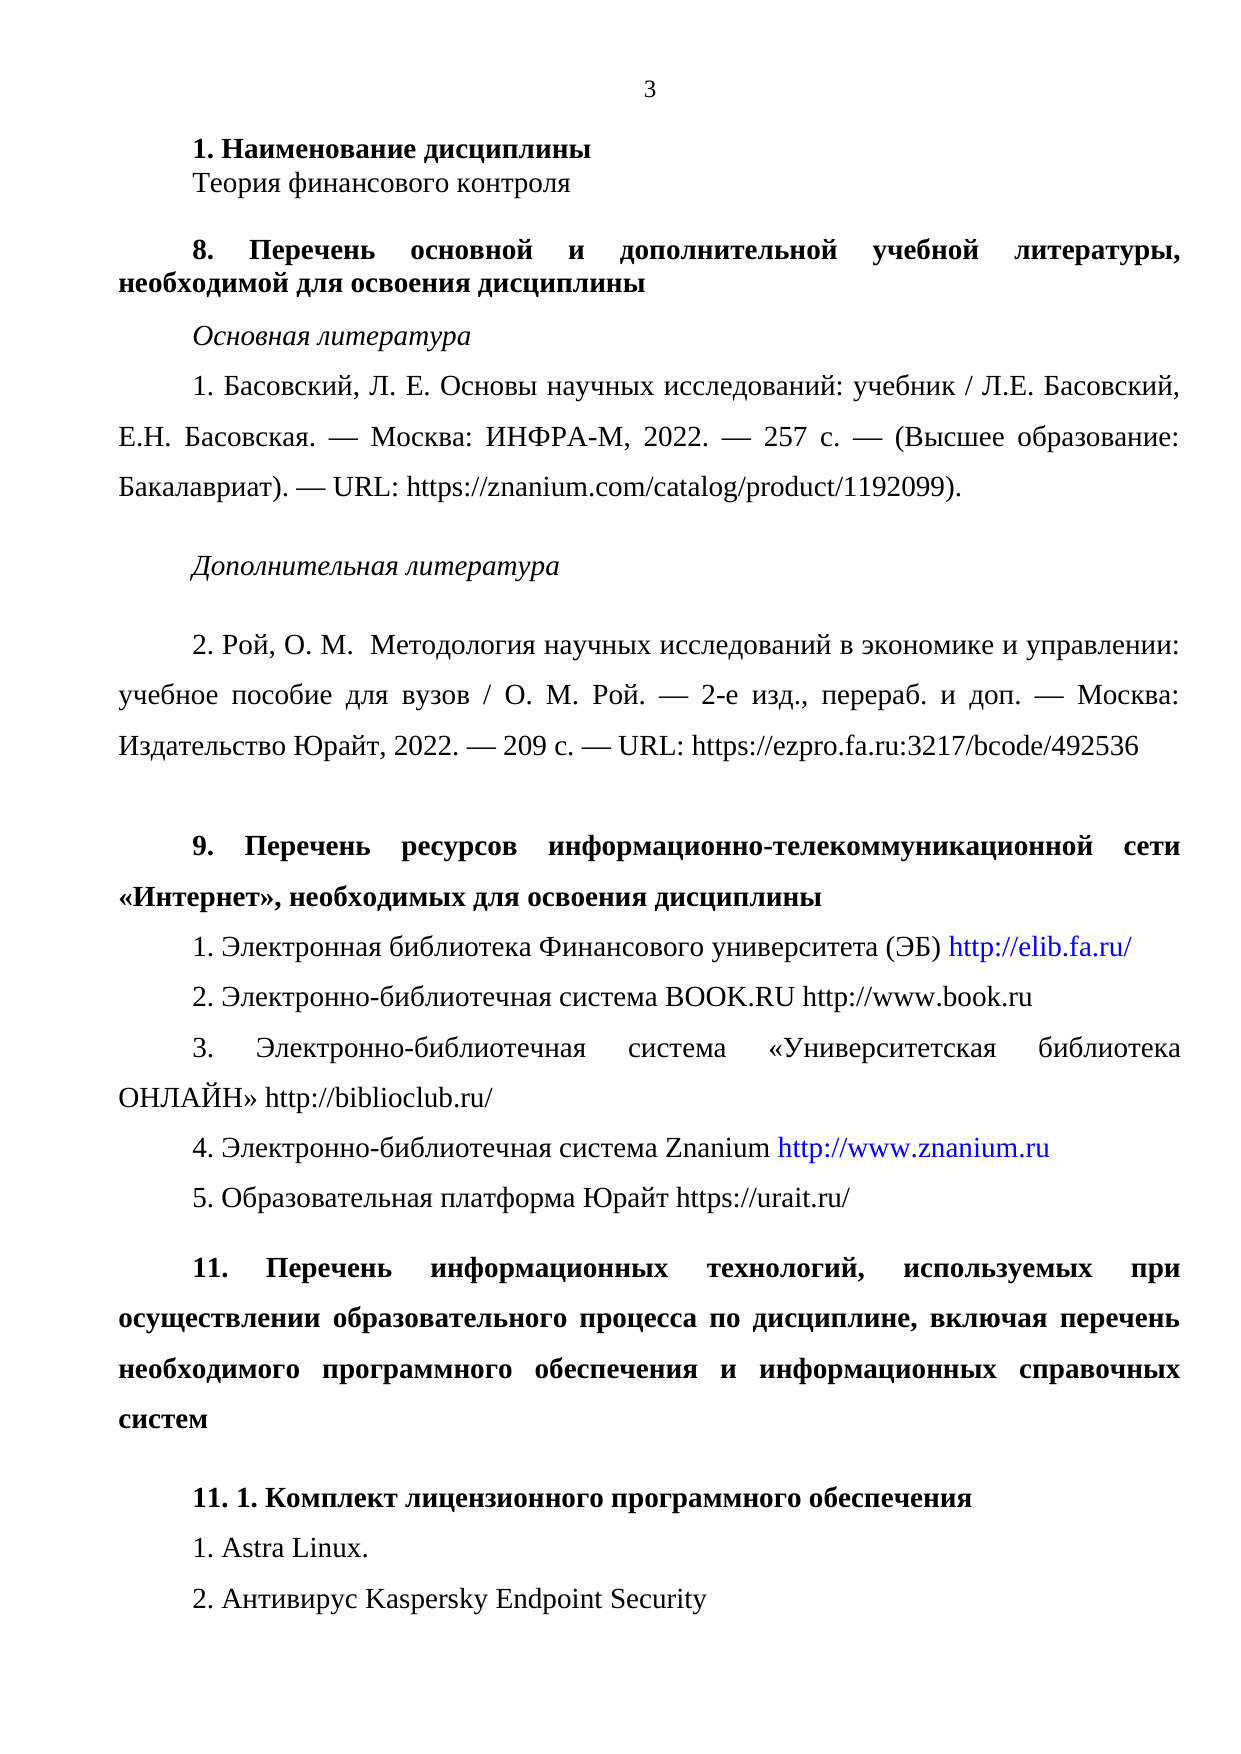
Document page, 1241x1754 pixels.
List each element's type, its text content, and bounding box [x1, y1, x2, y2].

subtitle 8. Перечень основной и дополнительной учебной литературы, необходимой для освоения дисциплины [118, 232, 1181, 299]
text 2. Рой, О. М. Методология научных исследований в экономике и управлении: учебное пособие для вузов / О. М. Рой. — 2-е изд., перераб. и доп. — Москва: Издательство Юрайт, 2022. — 209 с. — URL: https://ezpro.fa.ru:3217/bcode/492536 [118, 627, 1181, 761]
text 1. Басовский, Л. Е. Основы научных исследований: учебник / Л.Е. Басовский, Е.Н. Басовская. — Москва: ИНФРА-М, 2022. — 257 с. — (Высшее образование: Бакалавриат). — URL: https://znanium.com/catalog/product/1192099). [118, 368, 1181, 503]
text 5. Образовательная платформа Юрайт https://urait.ru/ [118, 1181, 1181, 1214]
text 4. Электронно-библиотечная система Znanium http://www.znanium.ru [118, 1130, 1181, 1164]
text 2. Антивирус Kaspersky Endpoint Security [118, 1581, 1181, 1614]
text Теория финансового контроля [118, 165, 1181, 198]
text 1. Электронная библиотека Финансового университета (ЭБ) http://elib.fa.ru/ [118, 929, 1181, 963]
text Основная литература [118, 318, 1181, 352]
text 9. Перечень ресурсов информационно-телекоммуникационной сети «Интернет», необходимых для освоения дисциплины [118, 828, 1181, 912]
text 3. Электронно-библиотечная система «Университетская библиотека ОНЛАЙН» http://biblioclub.ru/ [118, 1030, 1181, 1113]
text 11. 1. Комплект лицензионного программного обеспечения [118, 1480, 1181, 1514]
text 1. Astra Linux. [118, 1530, 1181, 1564]
text 11. Перечень информационных технологий, используемых при осуществлении образовательного процесса по дисциплине, включая перечень необходимого программного обеспечения и информационных справочных систем [118, 1250, 1181, 1434]
text 1. Наименование дисциплины [118, 131, 1181, 165]
text 2. Электронно-библиотечная система BOOK.RU http://www.book.ru [118, 979, 1181, 1013]
text Дополнительная литература [118, 548, 1181, 582]
